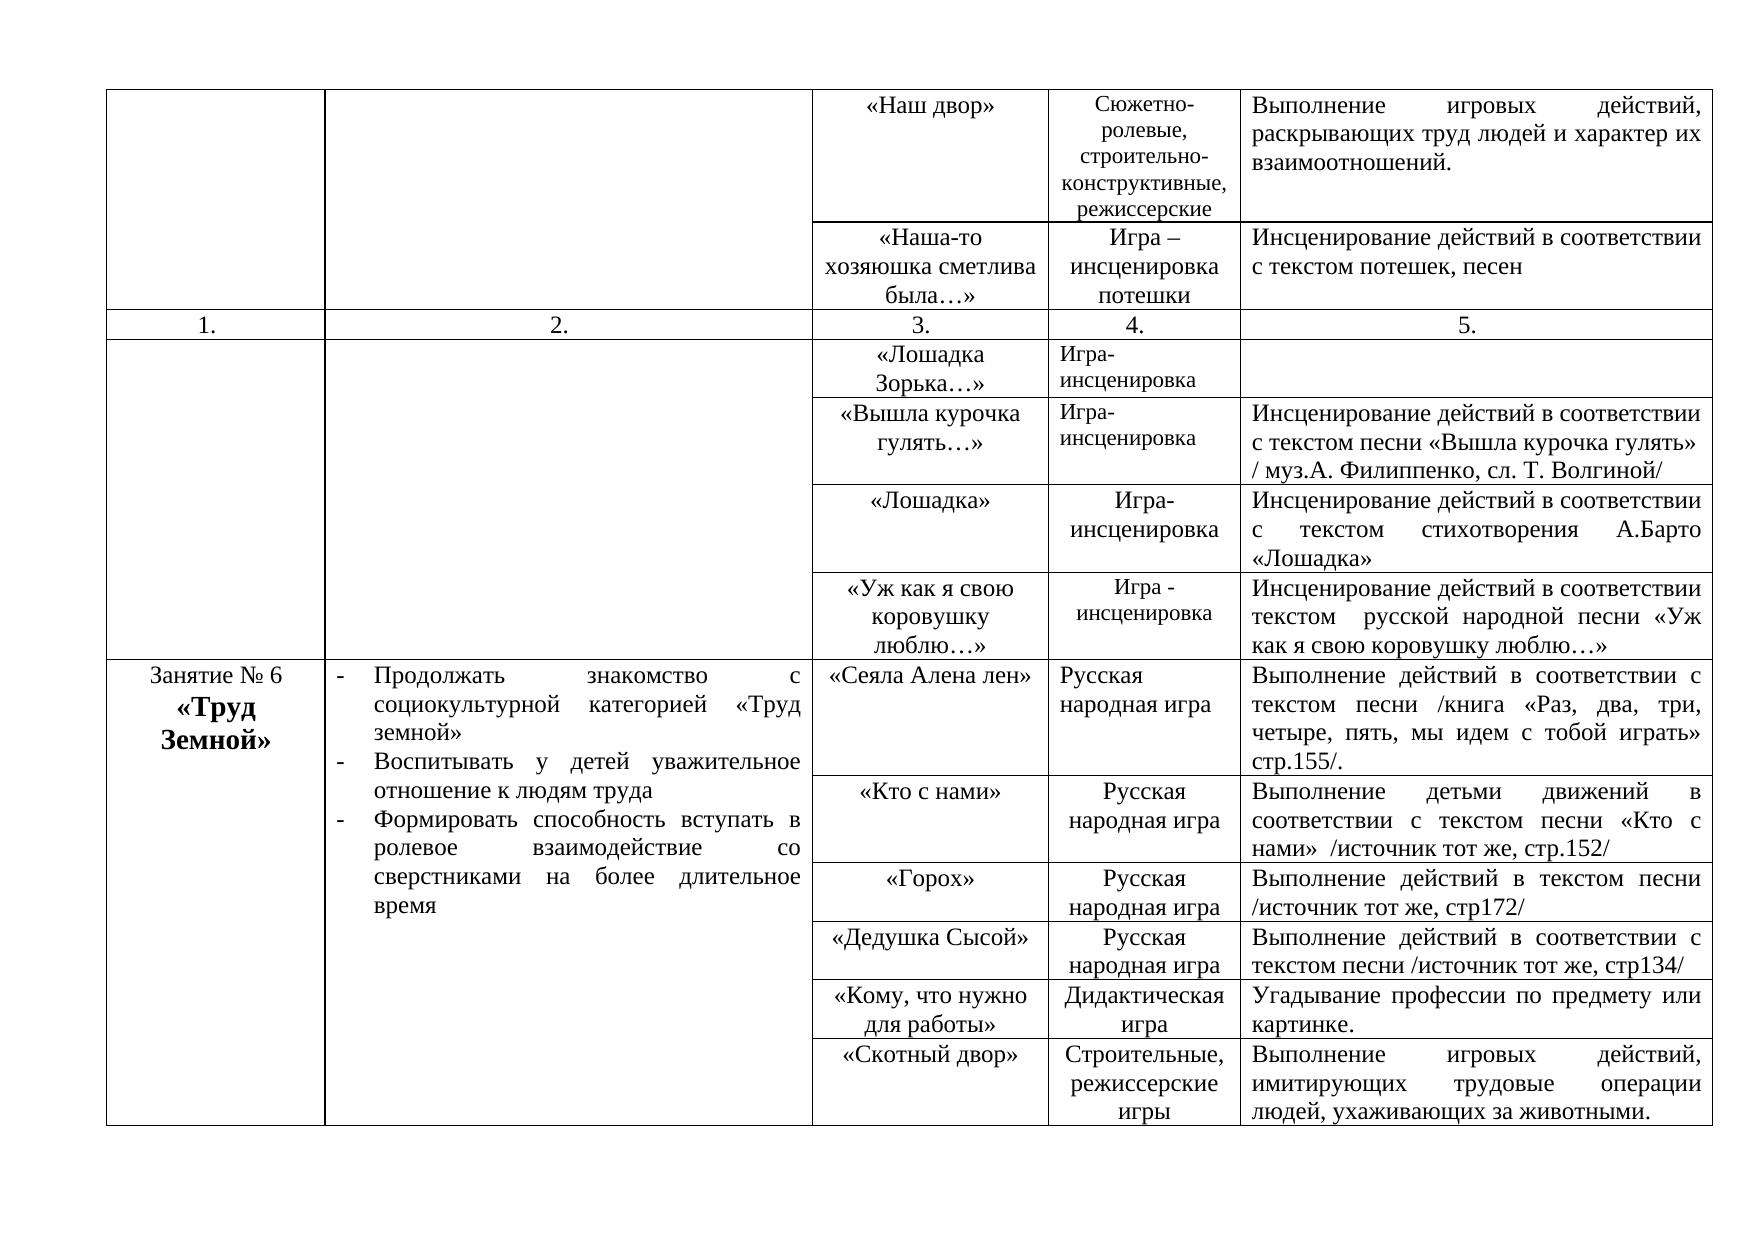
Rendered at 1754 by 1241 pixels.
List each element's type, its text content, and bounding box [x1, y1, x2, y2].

table_cell Продолжать знакомство с социокультурной категорией «Труд земной» Воспитывать у детей уважительное отношение к людям труда Формировать способность вступать в ролевое взаимодействие со сверстниками на более длительное время [326, 660, 812, 1125]
table_cell Дидактическая игра [1049, 980, 1240, 1038]
table_cell Русская народная игра [1049, 660, 1240, 775]
table_cell [1241, 340, 1712, 397]
table_cell «Кому, что нужно для работы» [813, 980, 1048, 1038]
table_cell Инсценирование действий в соответствии текстом русской народной песни «Уж как я свою коровушку люблю…» [1241, 573, 1712, 659]
table_cell Выполнение действий в соответствии с текстом песни /книга «Раз, два, три, четыре, пять, мы идем с тобой играть» стр.155/. [1241, 660, 1712, 775]
table_cell «Лошадка Зорька…» [813, 340, 1048, 397]
table_cell Инсценирование действий в соответствии с текстом потешек, песен [1241, 223, 1712, 309]
table_cell «Дедушка Сысой» [813, 922, 1048, 979]
table_cell [1241, 310, 1712, 338]
table_cell Русская народная игра [1049, 863, 1240, 921]
table_cell Выполнение игровых действий, имитирующих трудовые операции людей, ухаживающих за животными. [1241, 1039, 1712, 1125]
table_cell Сюжетно-ролевые, строительно-конструктивные, режиссерские [1049, 90, 1240, 221]
table_cell [107, 310, 324, 338]
table_cell «Уж как я свою коровушку люблю…» [813, 573, 1048, 659]
table_cell «Кто с нами» [813, 776, 1048, 862]
table_cell Угадывание профессии по предмету или картинке. [1241, 980, 1712, 1038]
table_cell «Лошадка» [813, 485, 1048, 572]
table_cell [813, 310, 1048, 338]
table_cell [326, 340, 812, 659]
table_cell Инсценирование действий в соответствии с текстом песни «Вышла курочка гулять» / муз.А. Филиппенко, сл. Т. Волгиной/ [1241, 398, 1712, 484]
table_cell Выполнение действий в текстом песни /источник тот же, стр172/ [1241, 863, 1712, 921]
table_cell Русская народная игра [1049, 776, 1240, 862]
table_cell [107, 340, 324, 659]
table_cell Выполнение действий в соответствии с текстом песни /источник тот же, стр134/ [1241, 922, 1712, 979]
table_cell «Сеяла Алена лен» [813, 660, 1048, 775]
table_cell Игра - инсценировка [1049, 573, 1240, 659]
table_cell «Горох» [813, 863, 1048, 921]
table_cell Игра-инсценировка [1049, 340, 1240, 397]
table_cell Строительные, режиссерские игры [1049, 1039, 1240, 1125]
table_cell «Вышла курочка гулять…» [813, 398, 1048, 484]
table_cell Русская народная игра [1049, 922, 1240, 979]
table_cell Игра – инсценировка потешки [1049, 223, 1240, 309]
table_cell Выполнение детьми движений в соответствии с текстом песни «Кто с нами» /источник тот же, стр.152/ [1241, 776, 1712, 862]
table_cell Выполнение игровых действий, раскрывающих труд людей и характер их взаимоотношений. [1241, 90, 1712, 221]
table_cell [1049, 310, 1240, 338]
table_cell Игра-инсценировка [1049, 485, 1240, 572]
table_cell «Наш двор» [813, 90, 1048, 221]
table_cell Занятие № 6 «Труд Земной» [107, 660, 324, 1125]
table_cell Игра-инсценировка [1049, 398, 1240, 484]
table_cell [326, 310, 812, 338]
table_cell «Наша-то хозяюшка сметлива была…» [813, 223, 1048, 309]
table_cell «Скотный двор» [813, 1039, 1048, 1125]
table_cell Инсценирование действий в соответствии с текстом стихотворения А.Барто «Лошадка» [1241, 485, 1712, 572]
